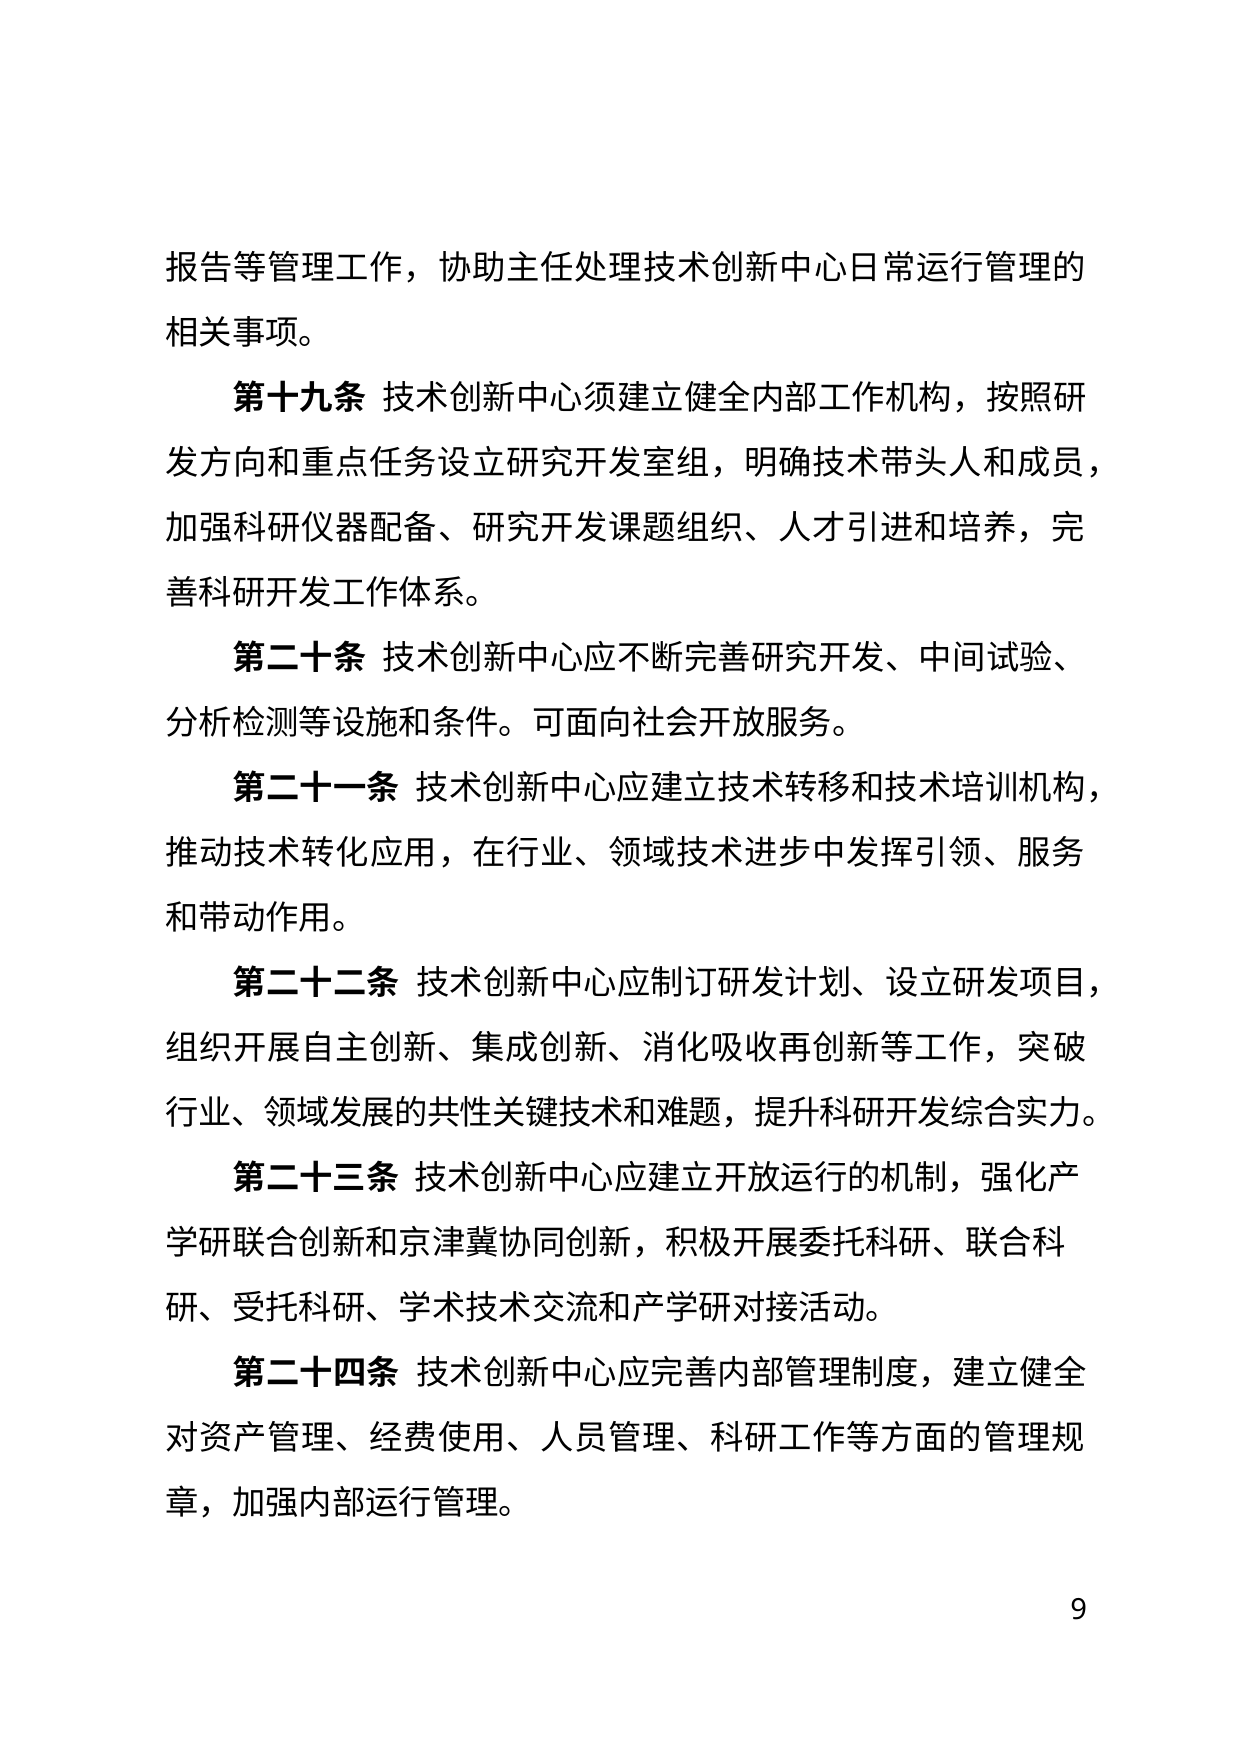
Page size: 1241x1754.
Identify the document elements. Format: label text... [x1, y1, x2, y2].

text 第二十四条 技术创新中心应完善内部管理制度，建立健全对资产管理、经费使用、人员管理、科研工作等方面的管理规章，加强内部运行管理。 [165, 1338, 1087, 1533]
text 第二十二条 技术创新中心应制订研发计划、设立研发项目，组织开展自主创新、集成创新、消化吸收再创新等工作，突破行业、领域发展的共性关键技术和难题，提升科研开发综合实力。 [165, 948, 1087, 1143]
text 第二十一条 技术创新中心应建立技术转移和技术培训机构，推动技术转化应用，在行业、领域技术进步中发挥引领、服务和带动作用。 [165, 753, 1087, 948]
text 第二十条 技术创新中心应不断完善研究开发、中间试验、分析检测等设施和条件。可面向社会开放服务。 [165, 623, 1087, 753]
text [165, 233, 1087, 363]
text 第十九条 技术创新中心须建立健全内部工作机构，按照研发方向和重点任务设立研究开发室组，明确技术带头人和成员，加强科研仪器配备、研究开发课题组织、人才引进和培养，完善科研开发工作体系。 [165, 363, 1087, 623]
text 第二十三条 技术创新中心应建立开放运行的机制，强化产学研联合创新和京津冀协同创新，积极开展委托科研、联合科研、受托科研、学术技术交流和产学研对接活动。 [165, 1143, 1087, 1338]
